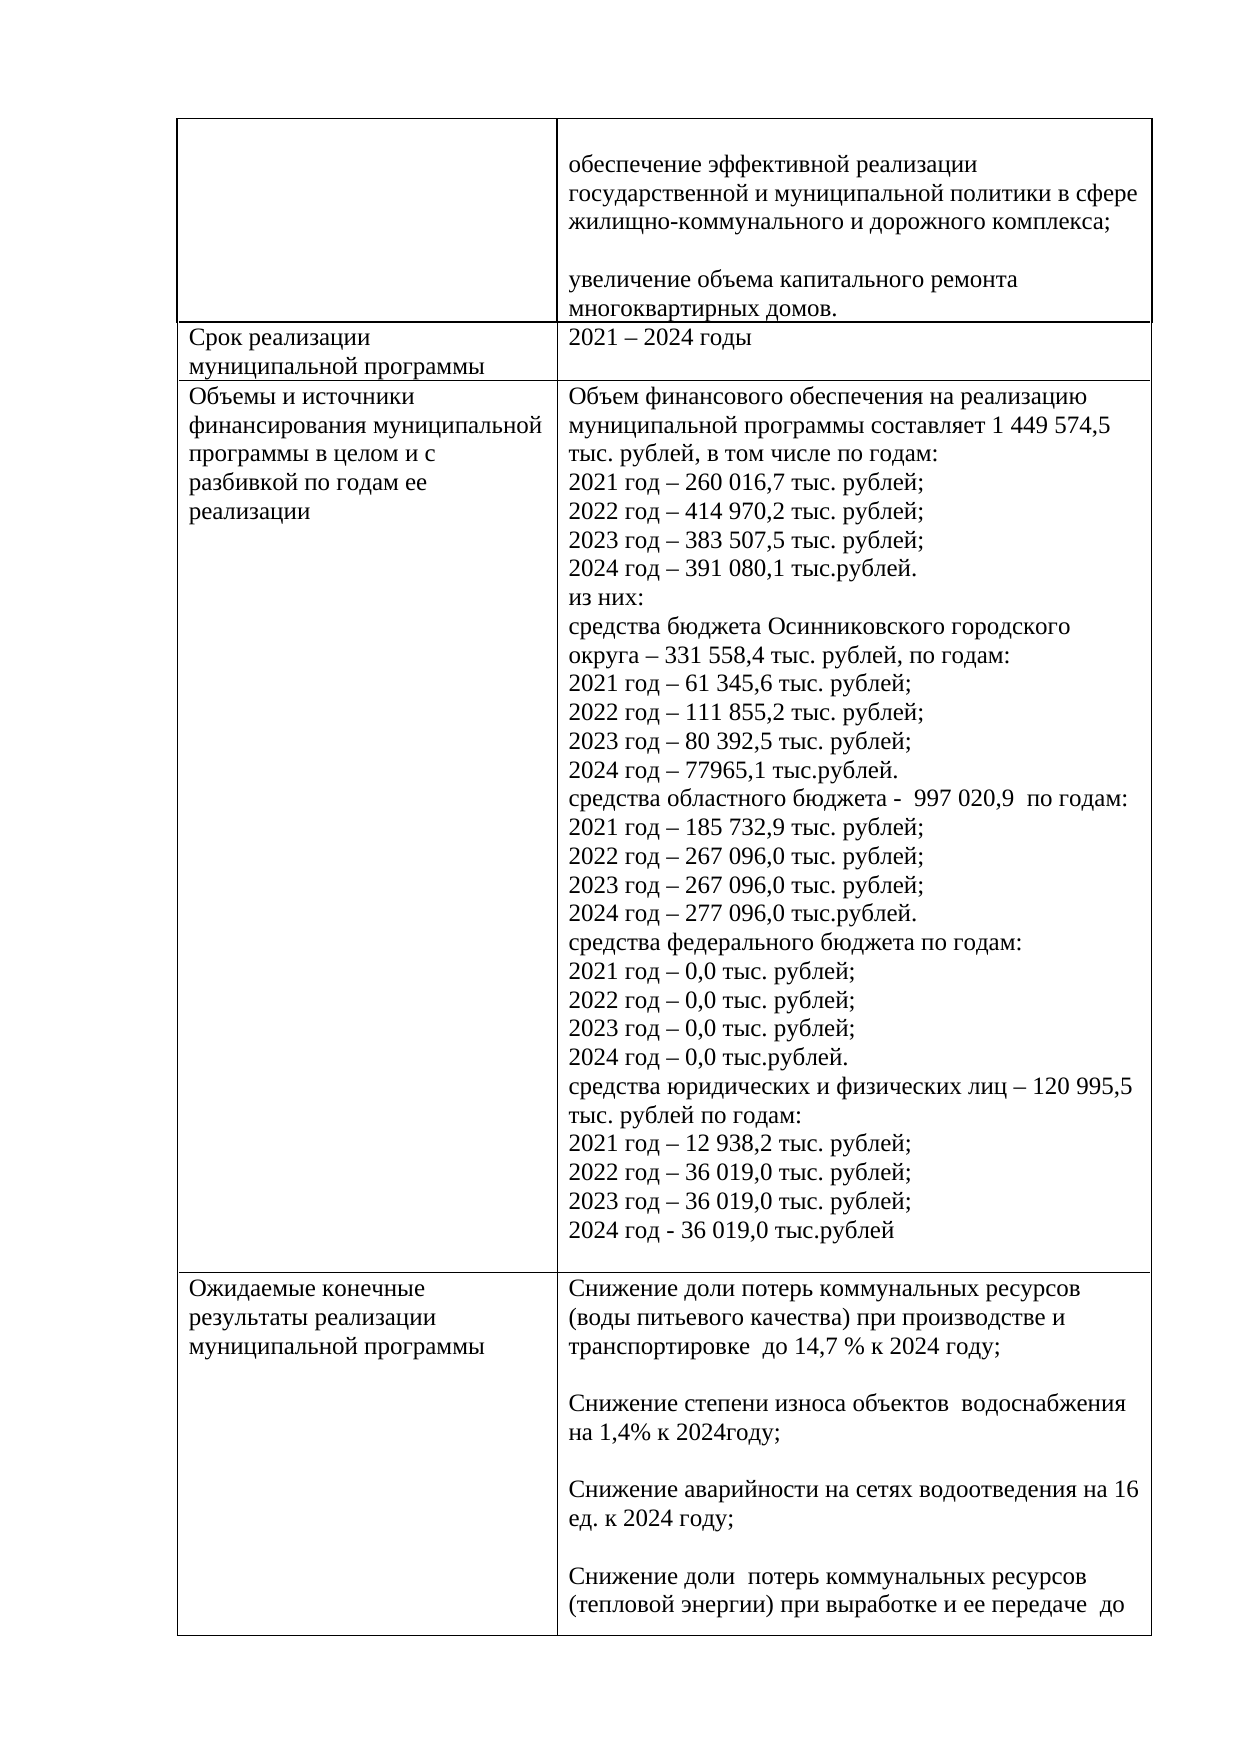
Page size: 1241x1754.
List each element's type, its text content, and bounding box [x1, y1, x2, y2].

table_cell Объем финансового обеспечения на реализацию муниципальной программы составляет 1 449 574,5 тыс. рублей, в том числе по годам: 2021 год – 260 016,7 тыс. рублей; 2022 год – 414 970,2 тыс. рублей; 2023 год – 383 507,5 тыс. рублей; 2024 год – 391 080,1 тыс.рублей. из них: средства бюджета Осинниковского городского округа – 331 558,4 тыс. рублей, по годам: 2021 год – 61 345,6 тыс. рублей; 2022 год – 111 855,2 тыс. рублей; 2023 год – 80 392,5 тыс. рублей; 2024 год – 77965,1 тыс.рублей. средства областного бюджета - 997 020,9 по годам: 2021 год – 185 732,9 тыс. рублей; 2022 год – 267 096,0 тыс. рублей; 2023 год – 267 096,0 тыс. рублей; 2024 год – 277 096,0 тыс.рублей. средства федерального бюджета по годам: 2021 год – 0,0 тыс. рублей; 2022 год – 0,0 тыс. рублей; 2023 год – 0,0 тыс. рублей; 2024 год – 0,0 тыс.рублей. средства юридических и физических лиц – 120 995,5 тыс. рублей по годам: 2021 год – 12 938,2 тыс. рублей; 2022 год – 36 019,0 тыс. рублей; 2023 год – 36 019,0 тыс. рублей; 2024 год - 36 019,0 тыс.рублей [558, 380, 1151, 1272]
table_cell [178, 119, 556, 321]
table_cell Объемы и источники финансирования муниципальной программы в целом и с разбивкой по годам ее реализации [178, 381, 557, 1272]
table_cell 2021 – 2024 годы [558, 321, 1151, 380]
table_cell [558, 119, 1151, 321]
table_cell Срок реализации муниципальной программы [178, 322, 557, 380]
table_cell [558, 1272, 1151, 1635]
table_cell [178, 1273, 557, 1635]
